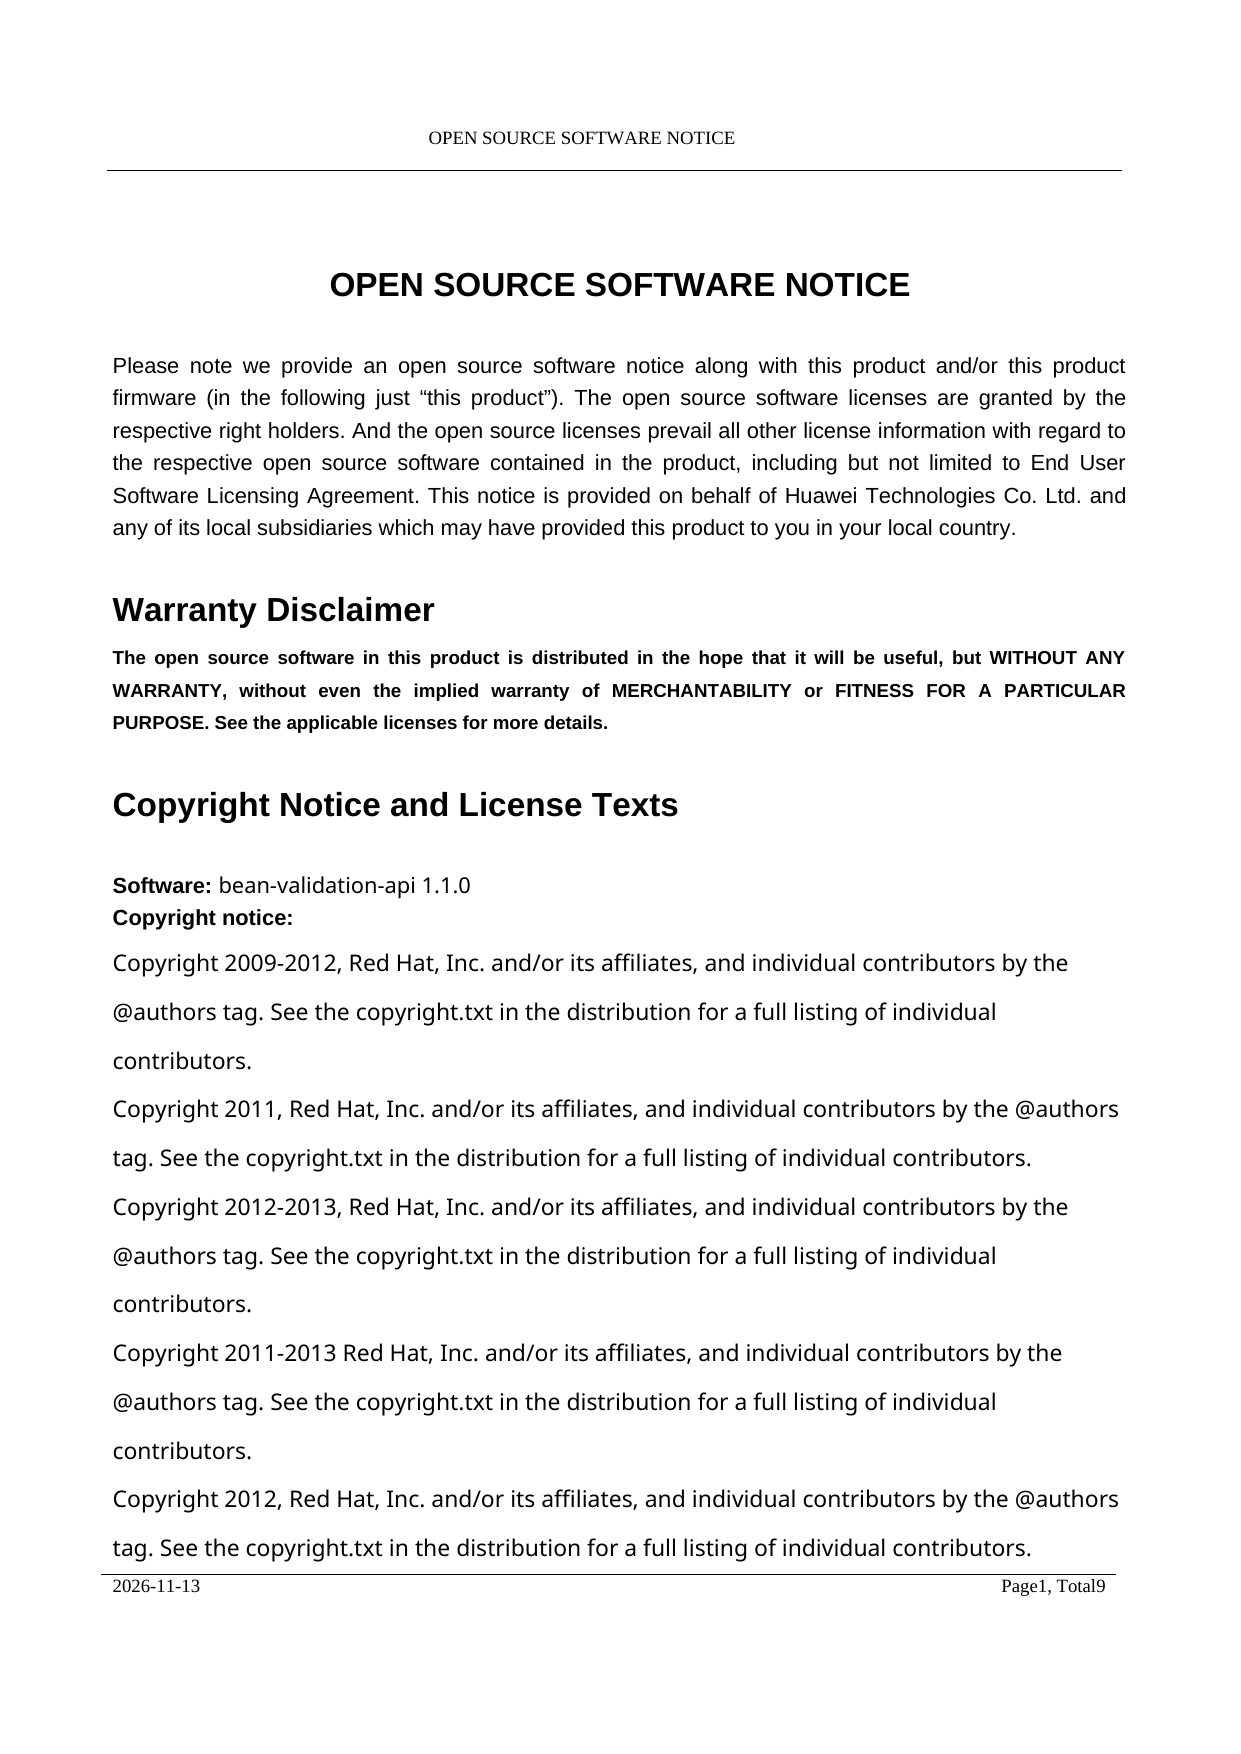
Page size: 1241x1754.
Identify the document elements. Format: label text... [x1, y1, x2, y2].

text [112, 947, 1128, 1564]
text The open source software in this product is distributed in the hope that it will be useful, but WITHOUT ANY WARRANTY, without even the implied warranty of MERCHANTABILITY or FITNESS FOR A PARTICULAR PURPOSE. See the applicable licenses for more details. [112, 641, 1128, 739]
text Please note we provide an open source software notice along with this product and/or this product firmware (in the following just “this product”). The open source software licenses are granted by the respective right holders. And the open source licenses prevail all other license information with regard to the respective open source software contained in the product, including but not limited to End User Software Licensing Agreement. This notice is provided on behalf of Huawei Technologies Co. Ltd. and any of its local subsidiaries which may have provided this product to you in your local country. [112, 349, 1128, 544]
text Warranty Disclaimer [112, 576, 1128, 641]
text Copyright notice: [112, 901, 1128, 934]
text Software: bean-validation-api 1.1.0 [112, 869, 1128, 901]
text Copyright Notice and License Texts [112, 771, 1128, 836]
text OPEN SOURCE SOFTWARE NOTICE [112, 251, 1128, 316]
